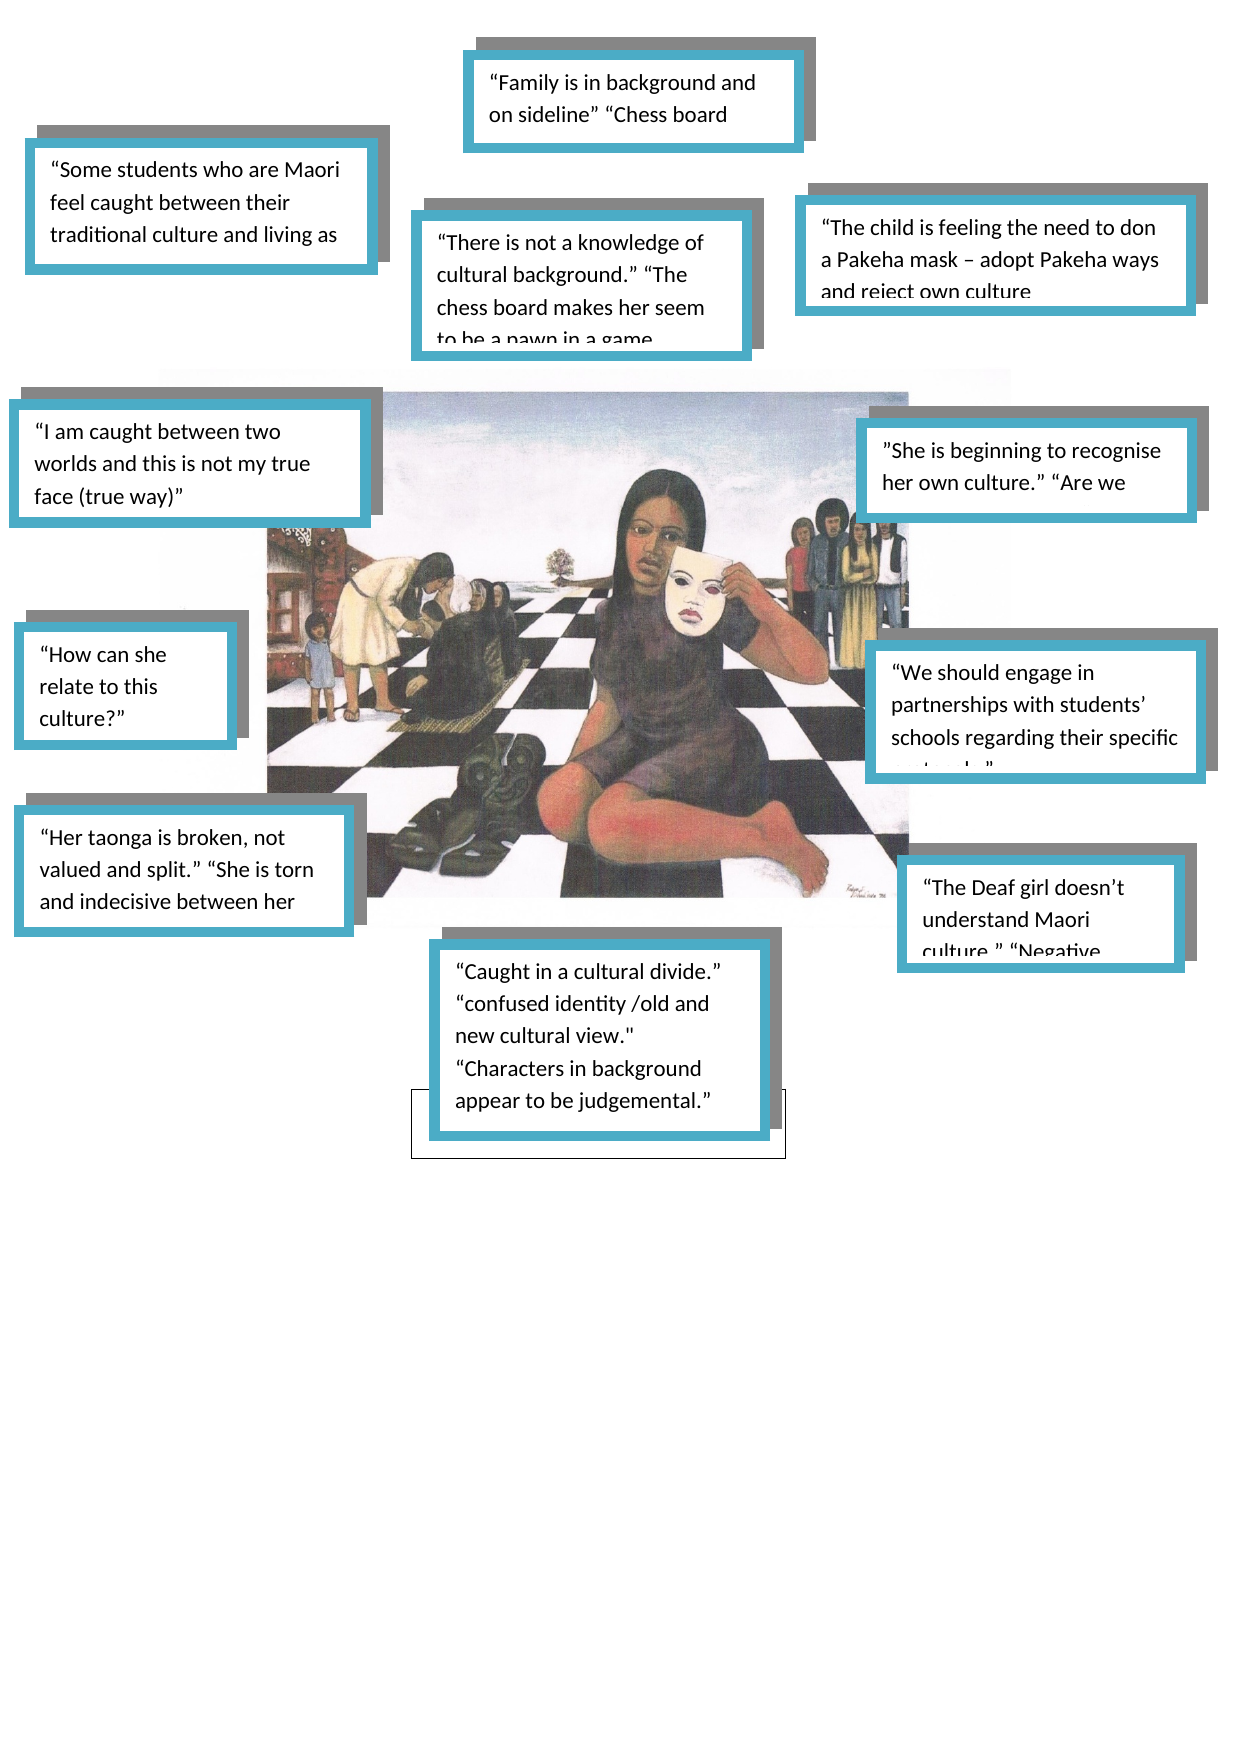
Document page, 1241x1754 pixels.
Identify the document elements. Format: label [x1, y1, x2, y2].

picture [150, 362, 1018, 936]
